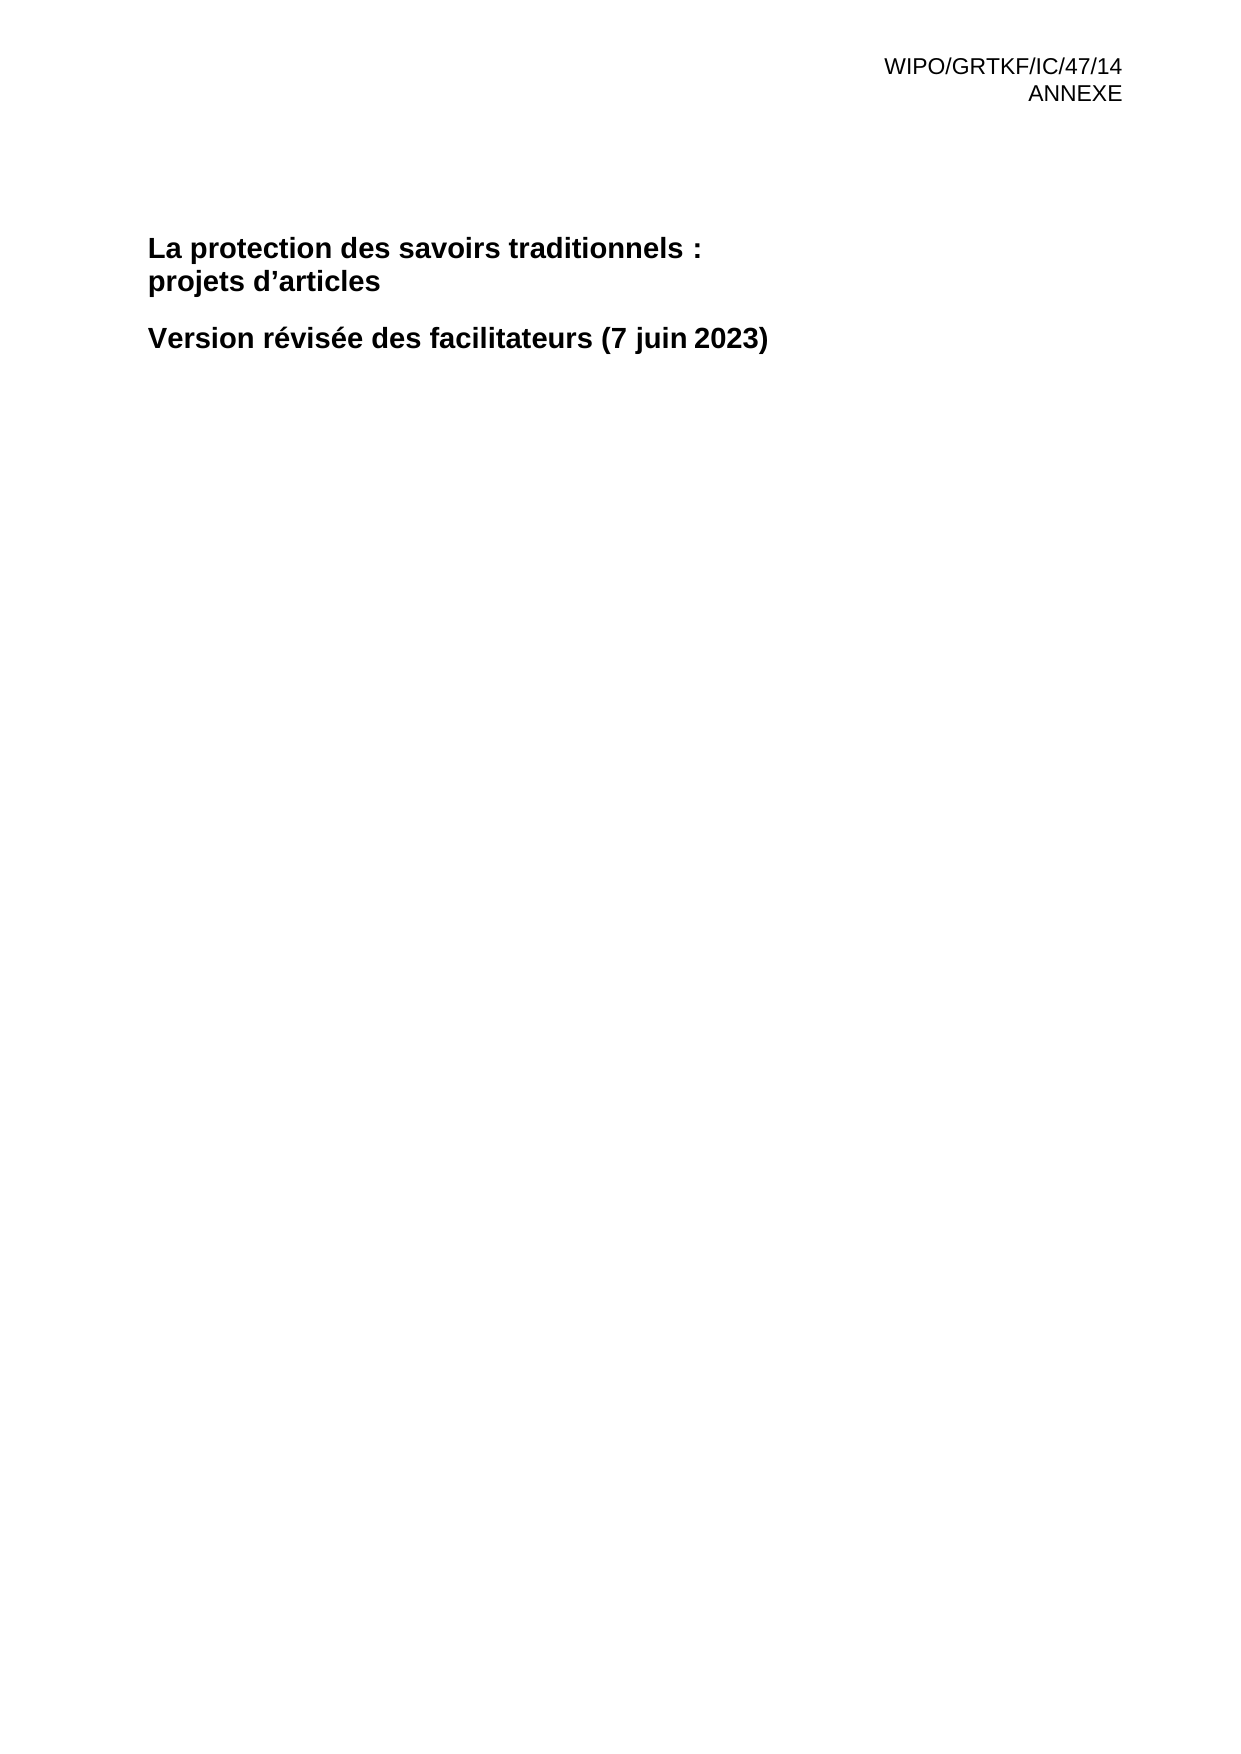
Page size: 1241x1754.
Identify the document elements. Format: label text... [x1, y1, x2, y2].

text La protection des savoirs traditionnels : projets d’articles [148, 231, 1122, 298]
text Version révisée des facilitateurs (7 juin 2023) [148, 321, 1122, 354]
